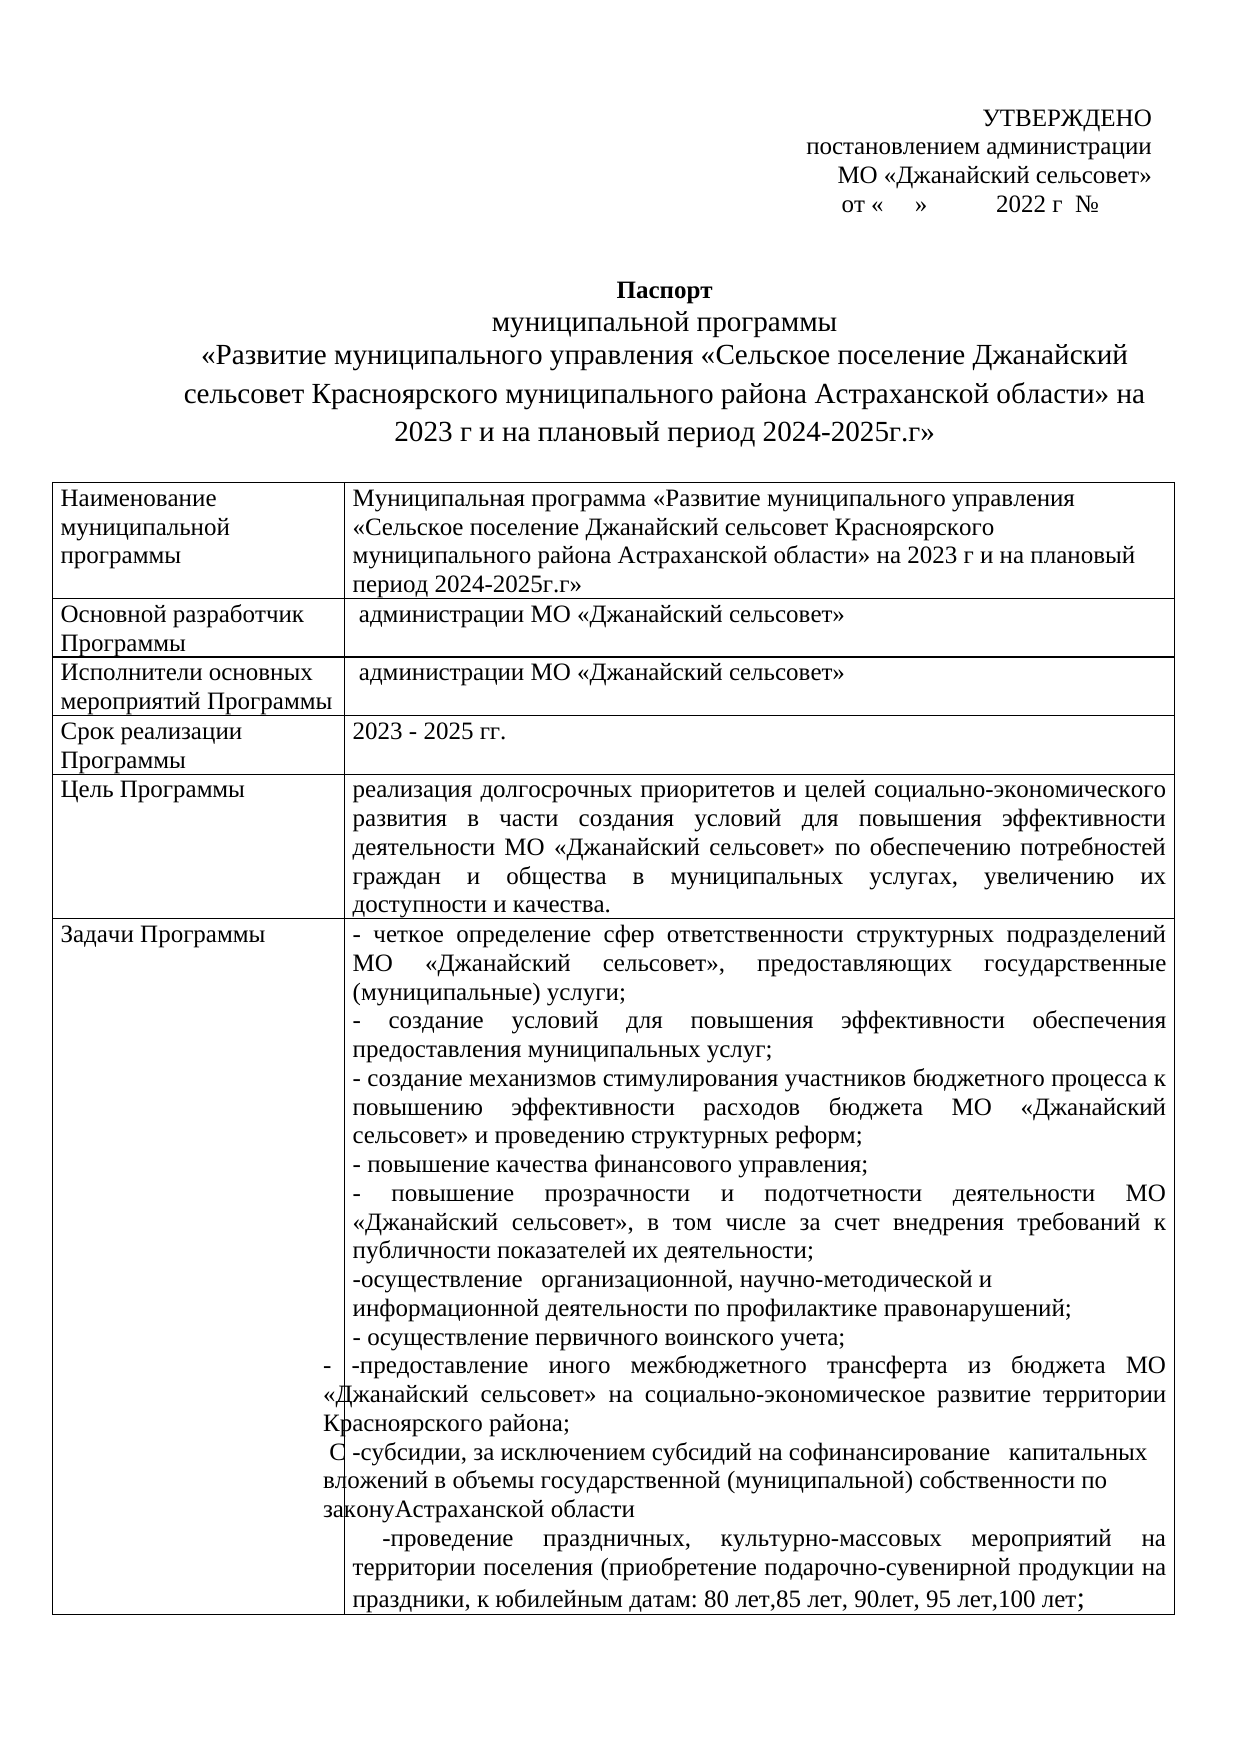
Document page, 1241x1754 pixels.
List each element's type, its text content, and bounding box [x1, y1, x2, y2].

table_cell Задачи Программы [53, 919, 344, 1614]
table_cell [345, 919, 1174, 1614]
text постановлением администрации [739, 131, 1152, 160]
text «Развитие муниципального управления «Сельское поселение Джанайский сельсовет Красноярского муниципального района Астраханской области» на 2023 г и на плановый период 2024-2025г.г» [177, 337, 1152, 448]
text УТВЕРЖДЕНО [739, 103, 1152, 131]
table_cell Цель Программы [53, 775, 344, 918]
table_cell реализация долгосрочных приоритетов и целей социально-экономического развития в части создания условий для повышения эффективности деятельности МО «Джанайский сельсовет» по обеспечению потребностей граждан и общества в муниципальных услугах, увеличению их доступности и качества. [345, 775, 1174, 918]
table_header Наименование муниципальной программы [53, 483, 344, 598]
text Паспорт [177, 275, 1152, 304]
table_cell Основной разработчик Программы [53, 599, 344, 656]
table_cell администрации МО «Джанайский сельсовет» [345, 599, 1174, 656]
text МО «Джанайский сельсовет» [739, 160, 1152, 189]
table_cell администрации МО «Джанайский сельсовет» [345, 658, 1174, 715]
table_cell Исполнители основных мероприятий Программы [53, 658, 344, 715]
text муниципальной программы [177, 304, 1152, 337]
table_header Муниципальная программа «Развитие муниципального управления «Сельское поселение Джанайский сельсовет Красноярского муниципального района Астраханской области» на 2023 г и на плановый период 2024-2025г.г» [345, 483, 1174, 598]
table_cell 2023 - 2025 гг. [345, 716, 1174, 773]
text от « » 2022 г № [739, 189, 1152, 218]
table_cell Срок реализации Программы [53, 716, 344, 773]
